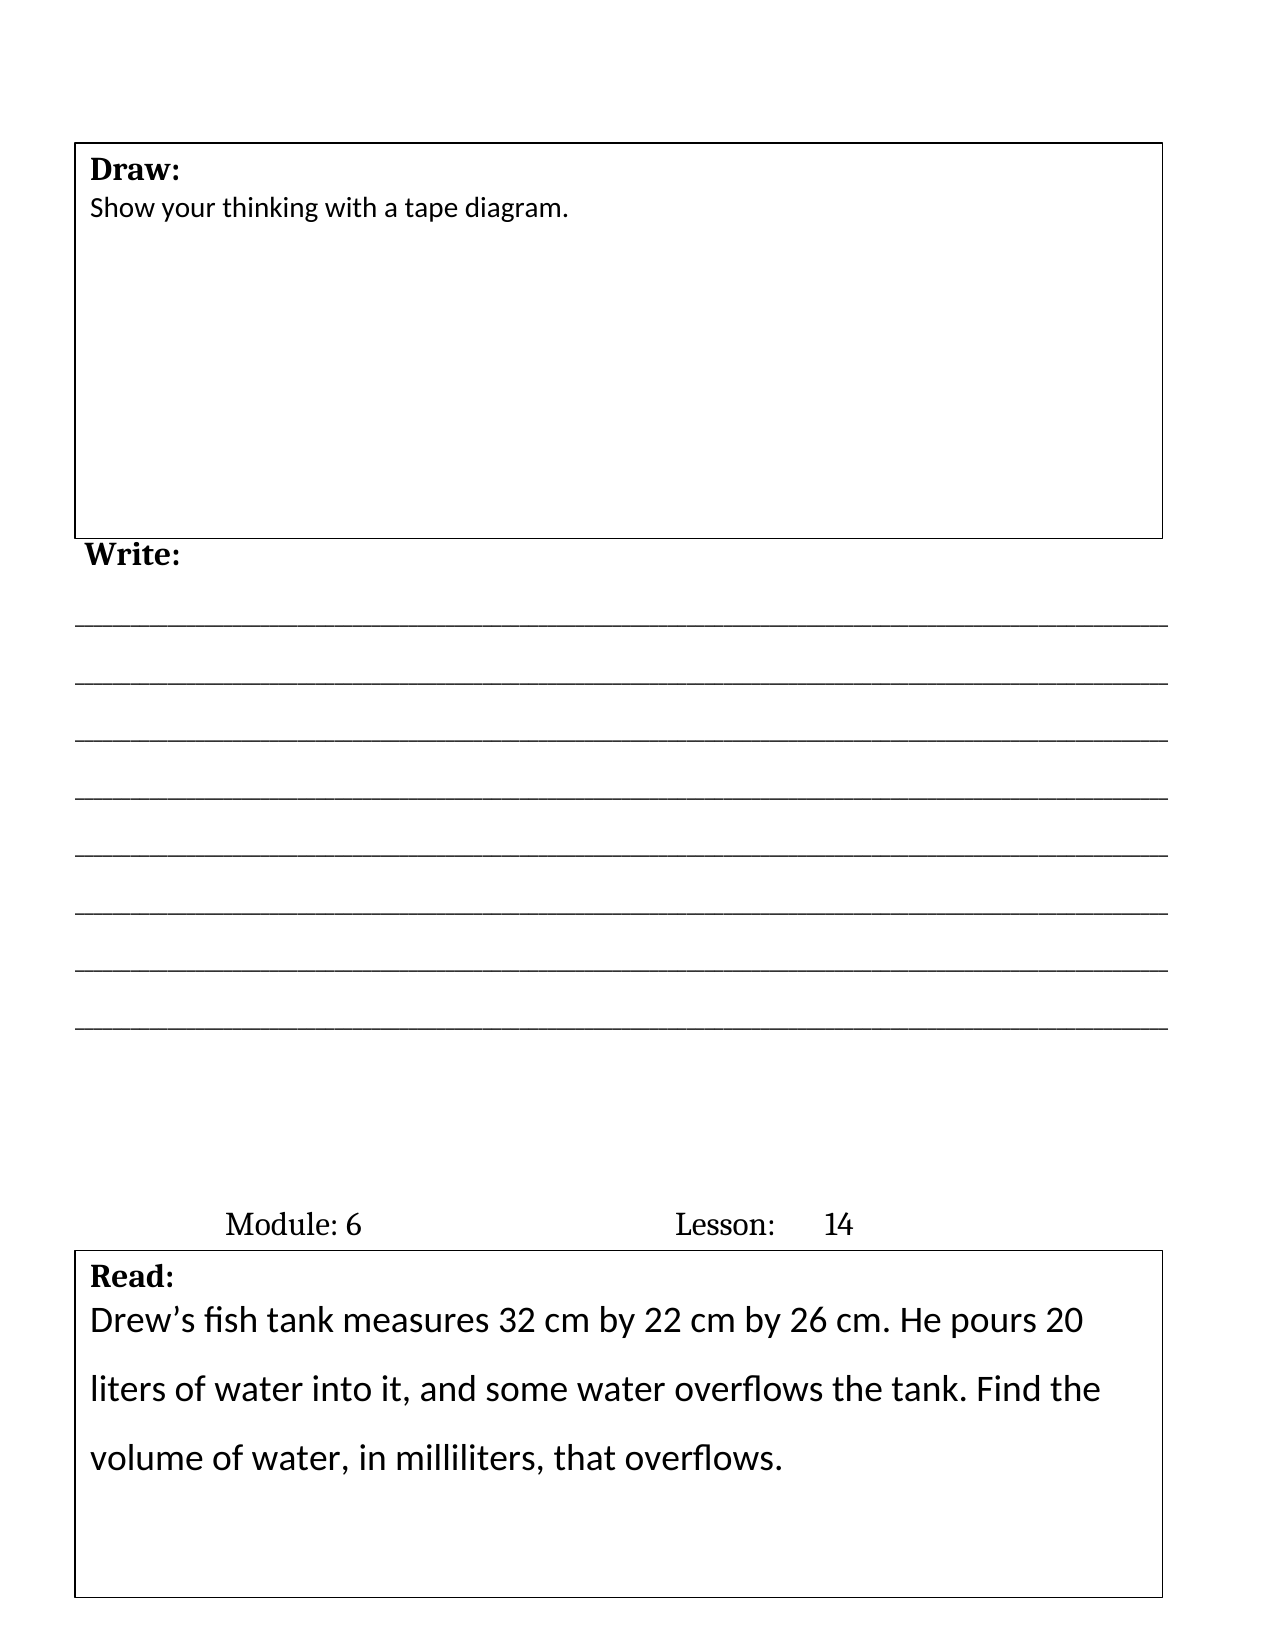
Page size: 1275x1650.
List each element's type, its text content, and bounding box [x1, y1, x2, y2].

text ______________________________________________________________________________________________________________________ [75, 774, 1200, 803]
text ______________________________________________________________________________________________________________________ [75, 659, 1200, 688]
text Module: 6 Lesson: 14 [75, 1206, 1200, 1244]
text ______________________________________________________________________________________________________________________ [75, 832, 1200, 861]
text ______________________________________________________________________________________________________________________ [75, 717, 1200, 746]
text ______________________________________________________________________________________________________________________ [75, 947, 1200, 976]
text ______________________________________________________________________________________________________________________ [75, 889, 1200, 918]
text ______________________________________________________________________________________________________________________ [75, 1004, 1200, 1033]
text Write: [84, 535, 1200, 573]
text ______________________________________________________________________________________________________________________ [75, 602, 1200, 631]
